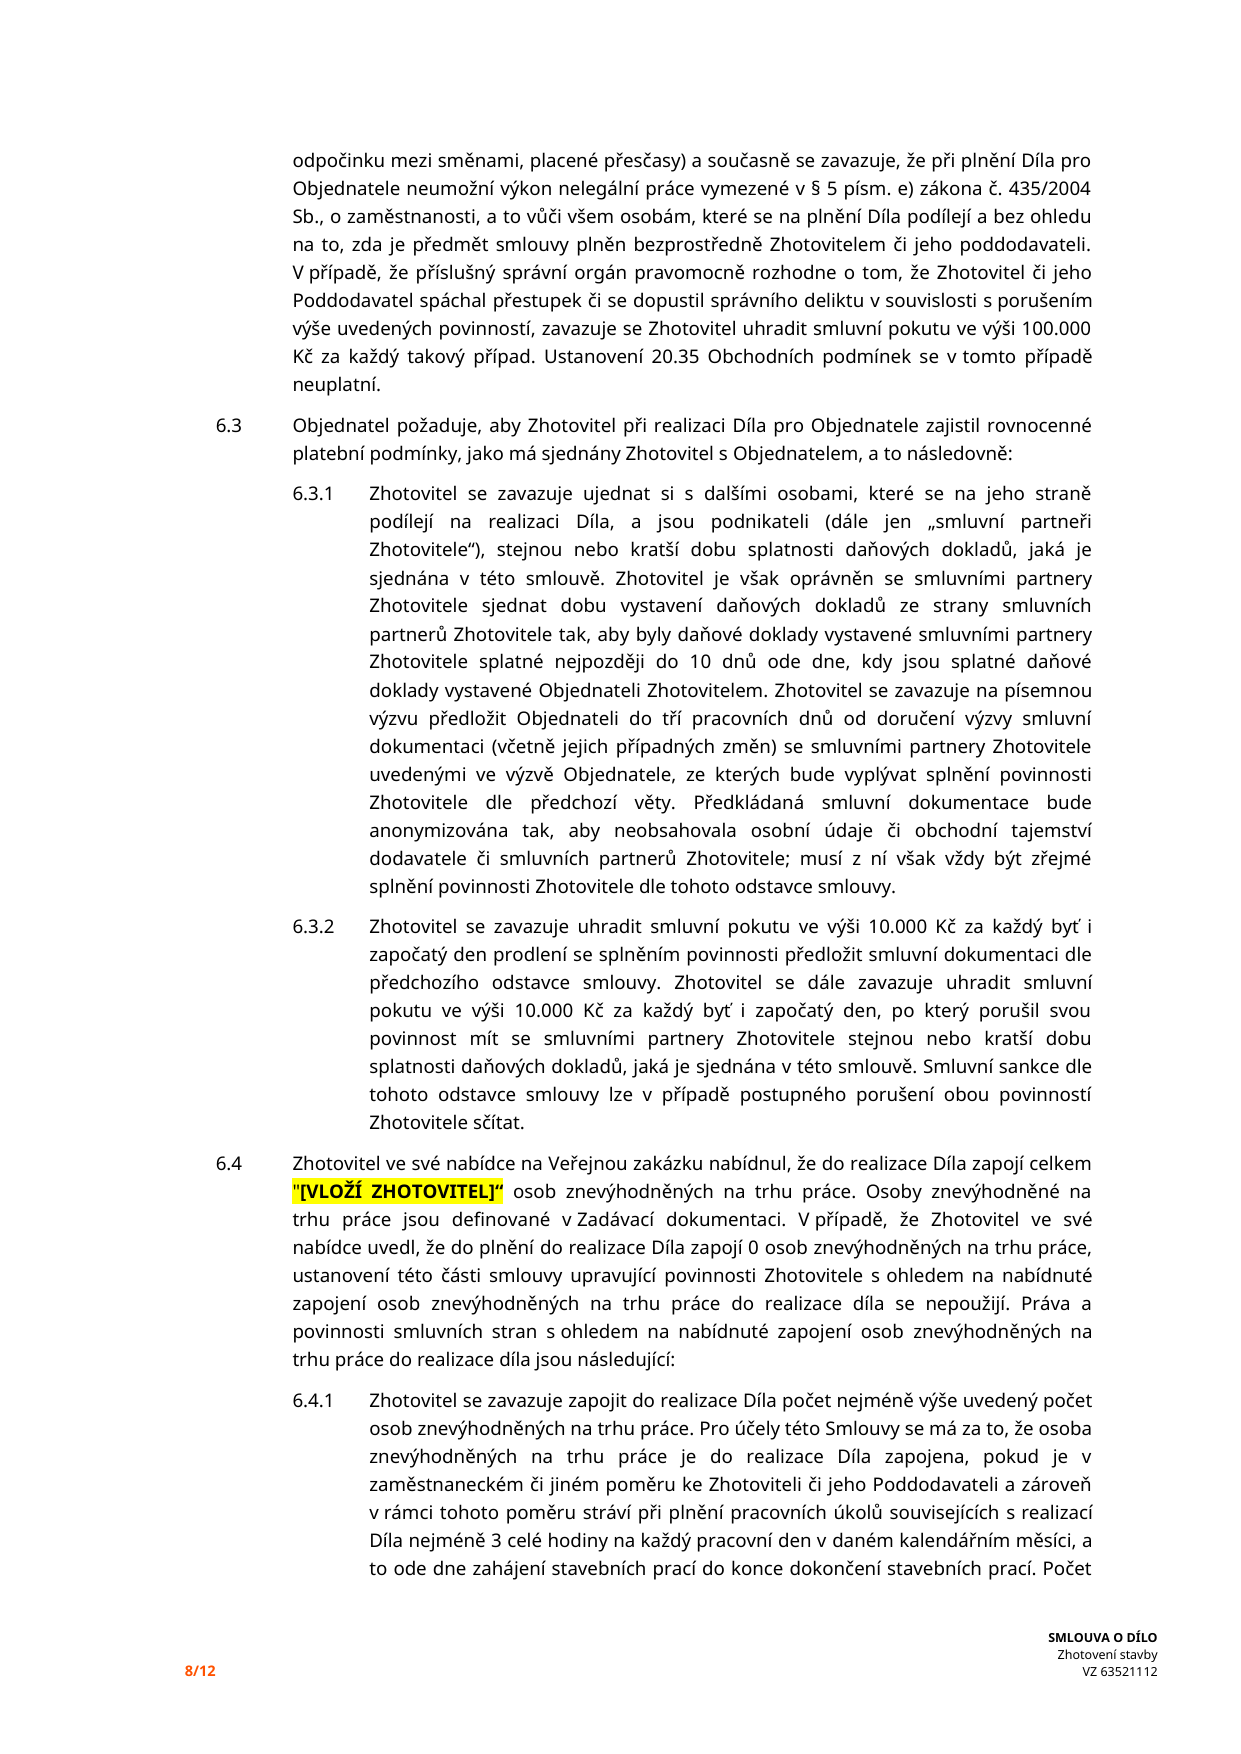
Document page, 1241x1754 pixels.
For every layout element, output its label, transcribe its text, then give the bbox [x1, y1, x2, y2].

text Objednatel požaduje, aby Zhotovitel při realizaci Díla pro Objednatele zajistil rovnocenné platební podmínky, jako má sjednány Zhotovitel s Objednatelem, a to následovně: [216, 412, 1093, 466]
text Zhotovitel se zavazuje uhradit smluvní pokutu ve výši 10.000 Kč za každý byť i započatý den prodlení se splněním povinnosti předložit smluvní dokumentaci dle předchozího odstavce smlouvy. Zhotovitel se dále zavazuje uhradit smluvní pokutu ve výši 10.000 Kč za každý byť i započatý den, po který porušil svou povinnost mít se smluvními partnery Zhotovitele stejnou nebo kratší dobu splatnosti daňových dokladů, jaká je sjednána v této smlouvě. Smluvní sankce dle tohoto odstavce smlouvy lze v případě postupného porušení obou povinností Zhotovitele sčítat. [292, 913, 1093, 1135]
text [292, 1387, 1093, 1581]
text Zhotovitel ve své nabídce na Veřejnou zakázku nabídnul, že do realizace Díla zapojí celkem "[VLOŽÍ ZHOTOVITEL]“ osob znevýhodněných na trhu práce. Osoby znevýhodněné na trhu práce jsou definované v Zadávací dokumentaci. V případě, že Zhotovitel ve své nabídce uvedl, že do plnění do realizace Díla zapojí 0 osob znevýhodněných na trhu práce, ustanovení této části smlouvy upravující povinnosti Zhotovitele s ohledem na nabídnuté zapojení osob znevýhodněných na trhu práce do realizace díla se nepoužijí. Práva a povinnosti smluvních stran s ohledem na nabídnuté zapojení osob znevýhodněných na trhu práce do realizace díla jsou následující: [216, 1150, 1093, 1372]
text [216, 147, 1093, 397]
text Zhotovitel se zavazuje ujednat si s dalšími osobami, které se na jeho straně podílejí na realizaci Díla, a jsou podnikateli (dále jen „smluvní partneři Zhotovitele“), stejnou nebo kratší dobu splatnosti daňových dokladů, jaká je sjednána v této smlouvě. Zhotovitel je však oprávněn se smluvními partnery Zhotovitele sjednat dobu vystavení daňových dokladů ze strany smluvních partnerů Zhotovitele tak, aby byly daňové doklady vystavené smluvními partnery Zhotovitele splatné nejpozději do 10 dnů ode dne, kdy jsou splatné daňové doklady vystavené Objednateli Zhotovitelem. Zhotovitel se zavazuje na písemnou výzvu předložit Objednateli do tří pracovních dnů od doručení výzvy smluvní dokumentaci (včetně jejich případných změn) se smluvními partnery Zhotovitele uvedenými ve výzvě Objednatele, ze kterých bude vyplývat splnění povinnosti Zhotovitele dle předchozí věty. Předkládaná smluvní dokumentace bude anonymizována tak, aby neobsahovala osobní údaje či obchodní tajemství dodavatele či smluvních partnerů Zhotovitele; musí z ní však vždy být zřejmé splnění povinnosti Zhotovitele dle tohoto odstavce smlouvy. [292, 481, 1093, 898]
